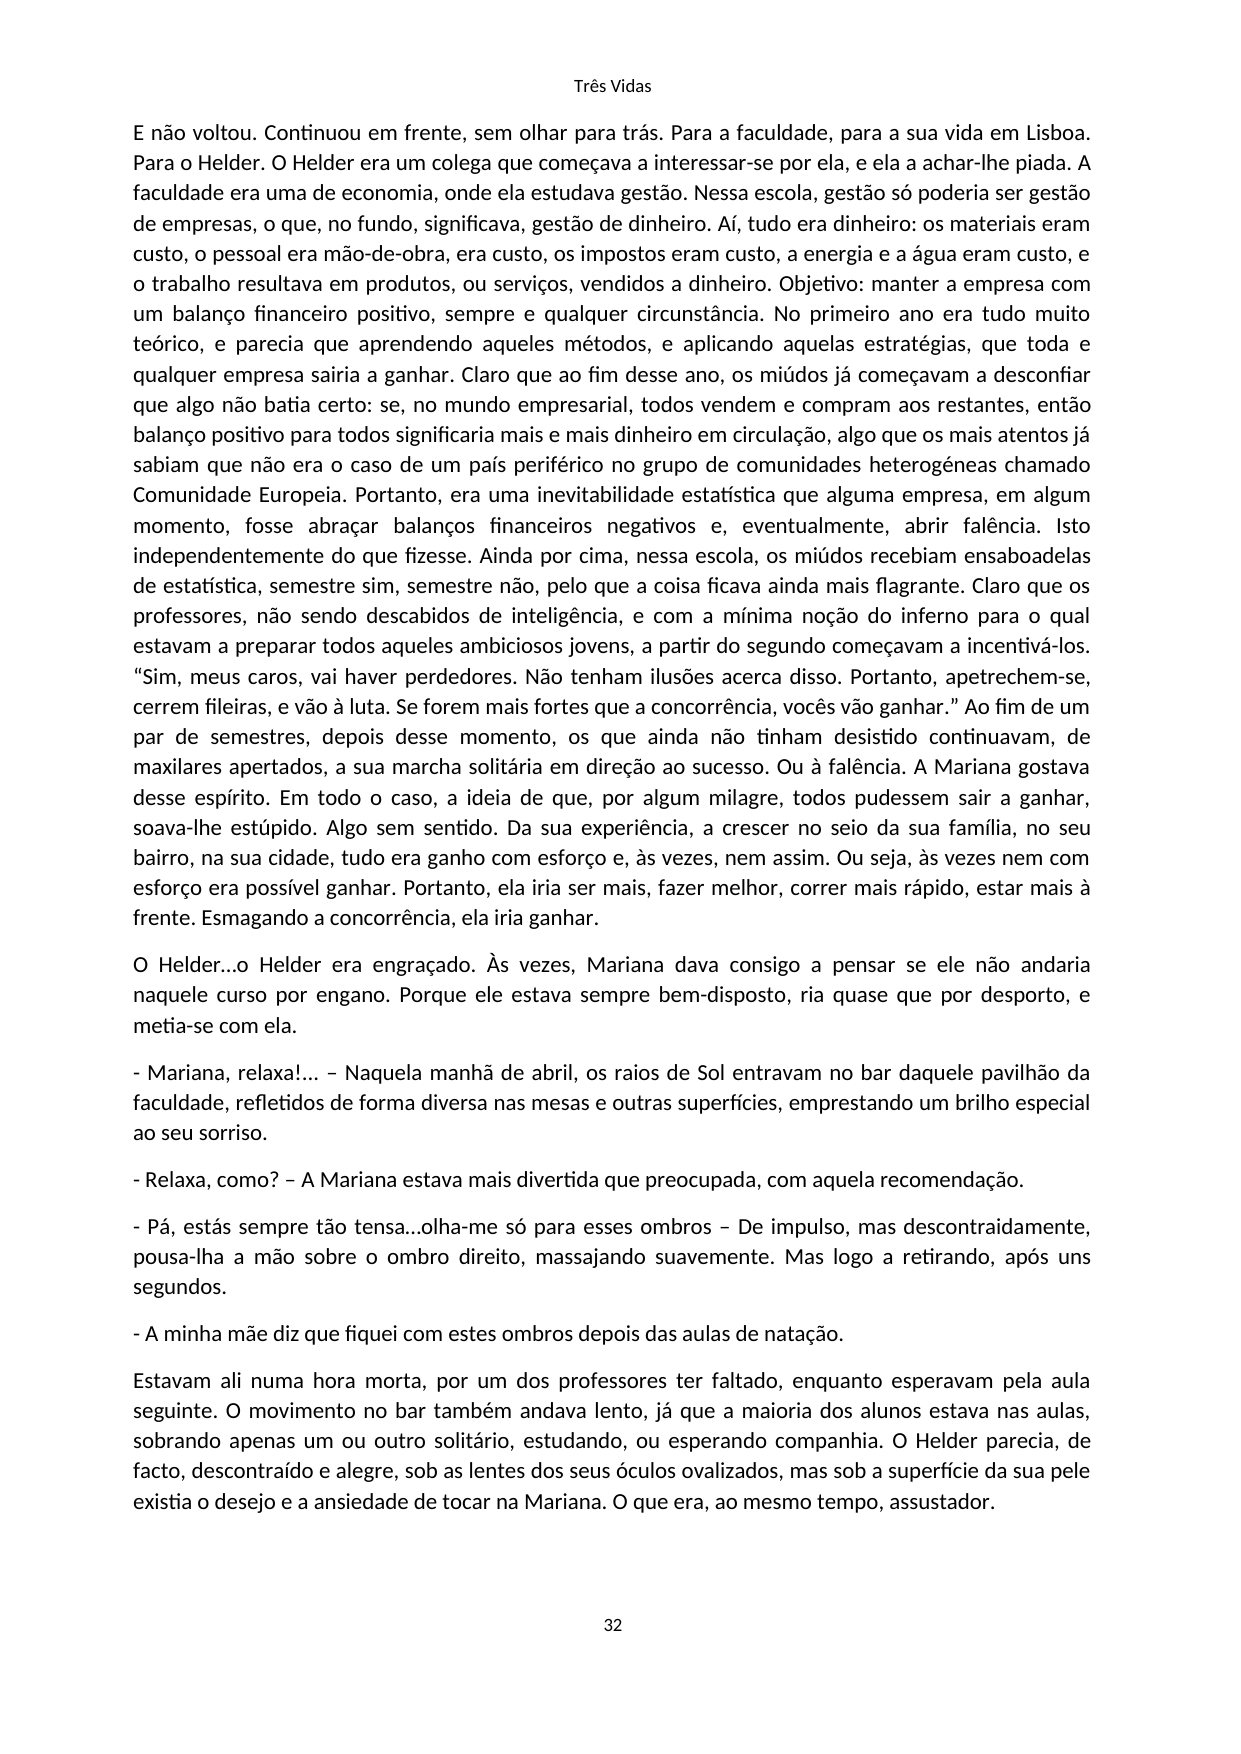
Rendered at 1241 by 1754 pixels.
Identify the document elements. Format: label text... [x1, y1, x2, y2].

text - A minha mãe diz que fiquei com estes ombros depois das aulas de natação. [133, 1319, 1093, 1347]
text - Pá, estás sempre tão tensa…olha-me só para esses ombros – De impulso, mas descontraidamente, pousa-lha a mão sobre o ombro direito, massajando suavemente. Mas logo a retirando, após uns segundos. [133, 1212, 1093, 1300]
text E não voltou. Continuou em frente, sem olhar para trás. Para a faculdade, para a sua vida em Lisboa. Para o Helder. O Helder era um colega que começava a interessar-se por ela, e ela a achar-lhe piada. A faculdade era uma de economia, onde ela estudava gestão. Nessa escola, gestão só poderia ser gestão de empresas, o que, no fundo, significava, gestão de dinheiro. Aí, tudo era dinheiro: os materiais eram custo, o pessoal era mão-de-obra, era custo, os impostos eram custo, a energia e a água eram custo, e o trabalho resultava em produtos, ou serviços, vendidos a dinheiro. Objetivo: manter a empresa com um balanço financeiro positivo, sempre e qualquer circunstância. No primeiro ano era tudo muito teórico, e parecia que aprendendo aqueles métodos, e aplicando aquelas estratégias, que toda e qualquer empresa sairia a ganhar. Claro que ao fim desse ano, os miúdos já começavam a desconfiar que algo não batia certo: se, no mundo empresarial, todos vendem e compram aos restantes, então balanço positivo para todos significaria mais e mais dinheiro em circulação, algo que os mais atentos já sabiam que não era o caso de um país periférico no grupo de comunidades heterogéneas chamado Comunidade Europeia. Portanto, era uma inevitabilidade estatística que alguma empresa, em algum momento, fosse abraçar balanços financeiros negativos e, eventualmente, abrir falência. Isto independentemente do que fizesse. Ainda por cima, nessa escola, os miúdos recebiam ensaboadelas de estatística, semestre sim, semestre não, pelo que a coisa ficava ainda mais flagrante. Claro que os professores, não sendo descabidos de inteligência, e com a mínima noção do inferno para o qual estavam a preparar todos aqueles ambiciosos jovens, a partir do segundo começavam a incentivá-los. “Sim, meus caros, vai haver perdedores. Não tenham ilusões acerca disso. Portanto, apetrechem-se, cerrem fileiras, e vão à luta. Se forem mais fortes que a concorrência, vocês vão ganhar.” Ao fim de um par de semestres, depois desse momento, os que ainda não tinham desistido continuavam, de maxilares apertados, a sua marcha solitária em direção ao sucesso. Ou à falência. A Mariana gostava desse espírito. Em todo o caso, a ideia de que, por algum milagre, todos pudessem sair a ganhar, soava-lhe estúpido. Algo sem sentido. Da sua experiência, a crescer no seio da sua família, no seu bairro, na sua cidade, tudo era ganho com esforço e, às vezes, nem assim. Ou seja, às vezes nem com esforço era possível ganhar. Portanto, ela iria ser mais, fazer melhor, correr mais rápido, estar mais à frente. Esmagando a concorrência, ela iria ganhar. [133, 118, 1093, 932]
text - Mariana, relaxa!... – Naquela manhã de abril, os raios de Sol entravam no bar daquele pavilhão da faculdade, refletidos de forma diversa nas mesas e outras superfícies, emprestando um brilho especial ao seu sorriso. [133, 1058, 1093, 1146]
text - Relaxa, como? – A Mariana estava mais divertida que preocupada, com aquela recomendação. [133, 1165, 1093, 1193]
text Estavam ali numa hora morta, por um dos professores ter faltado, enquanto esperavam pela aula seguinte. O movimento no bar também andava lento, já que a maioria dos alunos estava nas aulas, sobrando apenas um ou outro solitário, estudando, ou esperando companhia. O Helder parecia, de facto, descontraído e alegre, sob as lentes dos seus óculos ovalizados, mas sob a superfície da sua pele existia o desejo e a ansiedade de tocar na Mariana. O que era, ao mesmo tempo, assustador. [133, 1366, 1093, 1515]
text O Helder…o Helder era engraçado. Às vezes, Mariana dava consigo a pensar se ele não andaria naquele curso por engano. Porque ele estava sempre bem-disposto, ria quase que por desporto, e metia-se com ela. [133, 950, 1093, 1039]
